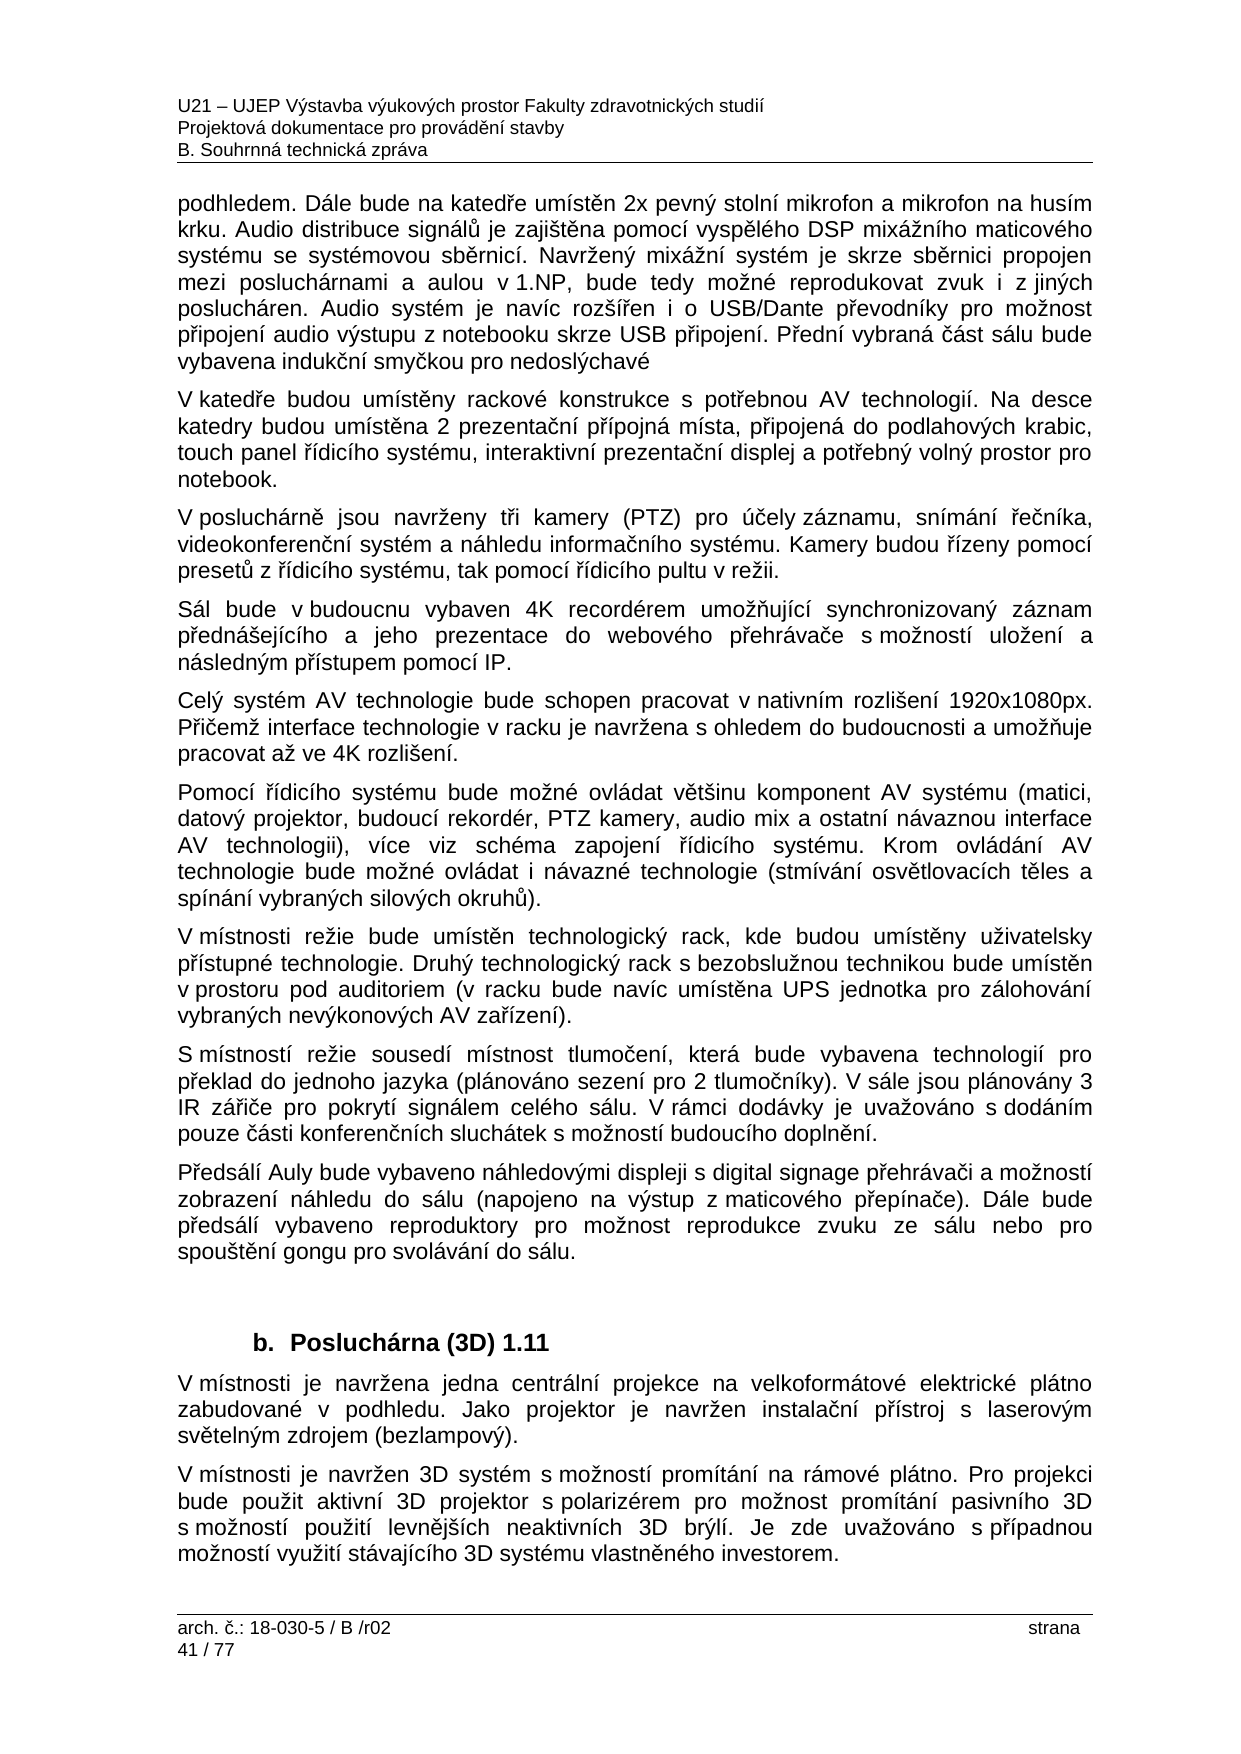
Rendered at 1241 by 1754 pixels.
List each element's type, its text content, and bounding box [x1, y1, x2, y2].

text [177, 189, 1093, 374]
text V posluchárně jsou navrženy tři kamery (PTZ) pro účely záznamu, snímání řečníka, videokonferenční systém a náhledu informačního systému. Kamery budou řízeny pomocí presetů z řídicího systému, tak pomocí řídicího pultu v režii. [177, 504, 1093, 583]
text V místnosti je navržena jedna centrální projekce na velkoformátové elektrické plátno zabudované v podhledu. Jako projektor je navržen instalační přístroj s laserovým světelným zdrojem (bezlampový). [177, 1370, 1093, 1449]
text Pomocí řídicího systému bude možné ovládat většinu komponent AV systému (matici, datový projektor, budoucí rekordér, PTZ kamery, audio mix a ostatní návaznou interface AV technologii), více viz schéma zapojení řídicího systému. Krom ovládání AV technologie bude možné ovládat i návazné technologie (stmívání osvětlovacích těles a spínání vybraných silových okruhů). [177, 779, 1093, 911]
text V místnosti režie bude umístěn technologický rack, kde budou umístěny uživatelsky přístupné technologie. Druhý technologický rack s bezobslužnou technikou bude umístěn v prostoru pod auditoriem (v racku bude navíc umístěna UPS jednotka pro zálohování vybraných nevýkonových AV zařízení). [177, 923, 1093, 1029]
text Celý systém AV technologie bude schopen pracovat v nativním rozlišení 1920x1080px. Přičemž interface technologie v racku je navržena s ohledem do budoucnosti a umožňuje pracovat až ve 4K rozlišení. [177, 687, 1093, 767]
text Sál bude v budoucnu vybaven 4K recordérem umožňující synchronizovaný záznam přednášejícího a jeho prezentace do webového přehrávače s možností uložení a následným přístupem pomocí IP. [177, 596, 1093, 675]
text V katedře budou umístěny rackové konstrukce s potřebnou AV technologií. Na desce katedry budou umístěna 2 prezentační přípojná místa, připojená do podlahových krabic, touch panel řídicího systému, interaktivní prezentační displej a potřebný volný prostor pro notebook. [177, 386, 1093, 492]
text Předsálí Auly bude vybaveno náhledovými displeji s digital signage přehrávači a možností zobrazení náhledu do sálu (napojeno na výstup z maticového přepínače). Dále bude předsálí vybaveno reproduktory pro možnost reprodukce zvuku ze sálu nebo pro spouštění gongu pro svolávání do sálu. [177, 1159, 1093, 1264]
text V místnosti je navržen 3D systém s možností promítání na rámové plátno. Pro projekci bude použit aktivní 3D projektor s polarizérem pro možnost promítání pasivního 3D s možností použití levnějších neaktivních 3D brýlí. Je zde uvažováno s případnou možností využití stávajícího 3D systému vlastněného investorem. [177, 1461, 1093, 1567]
text S místností režie sousedí místnost tlumočení, která bude vybavena technologií pro překlad do jednoho jazyka (plánováno sezení pro 2 tlumočníky). V sále jsou plánovány 3 IR zářiče pro pokrytí signálem celého sálu. V rámci dodávky je uvažováno s dodáním pouze části konferenčních sluchátek s možností budoucího doplnění. [177, 1041, 1093, 1147]
list Posluchárna (3D) 1.11 [252, 1328, 1093, 1357]
